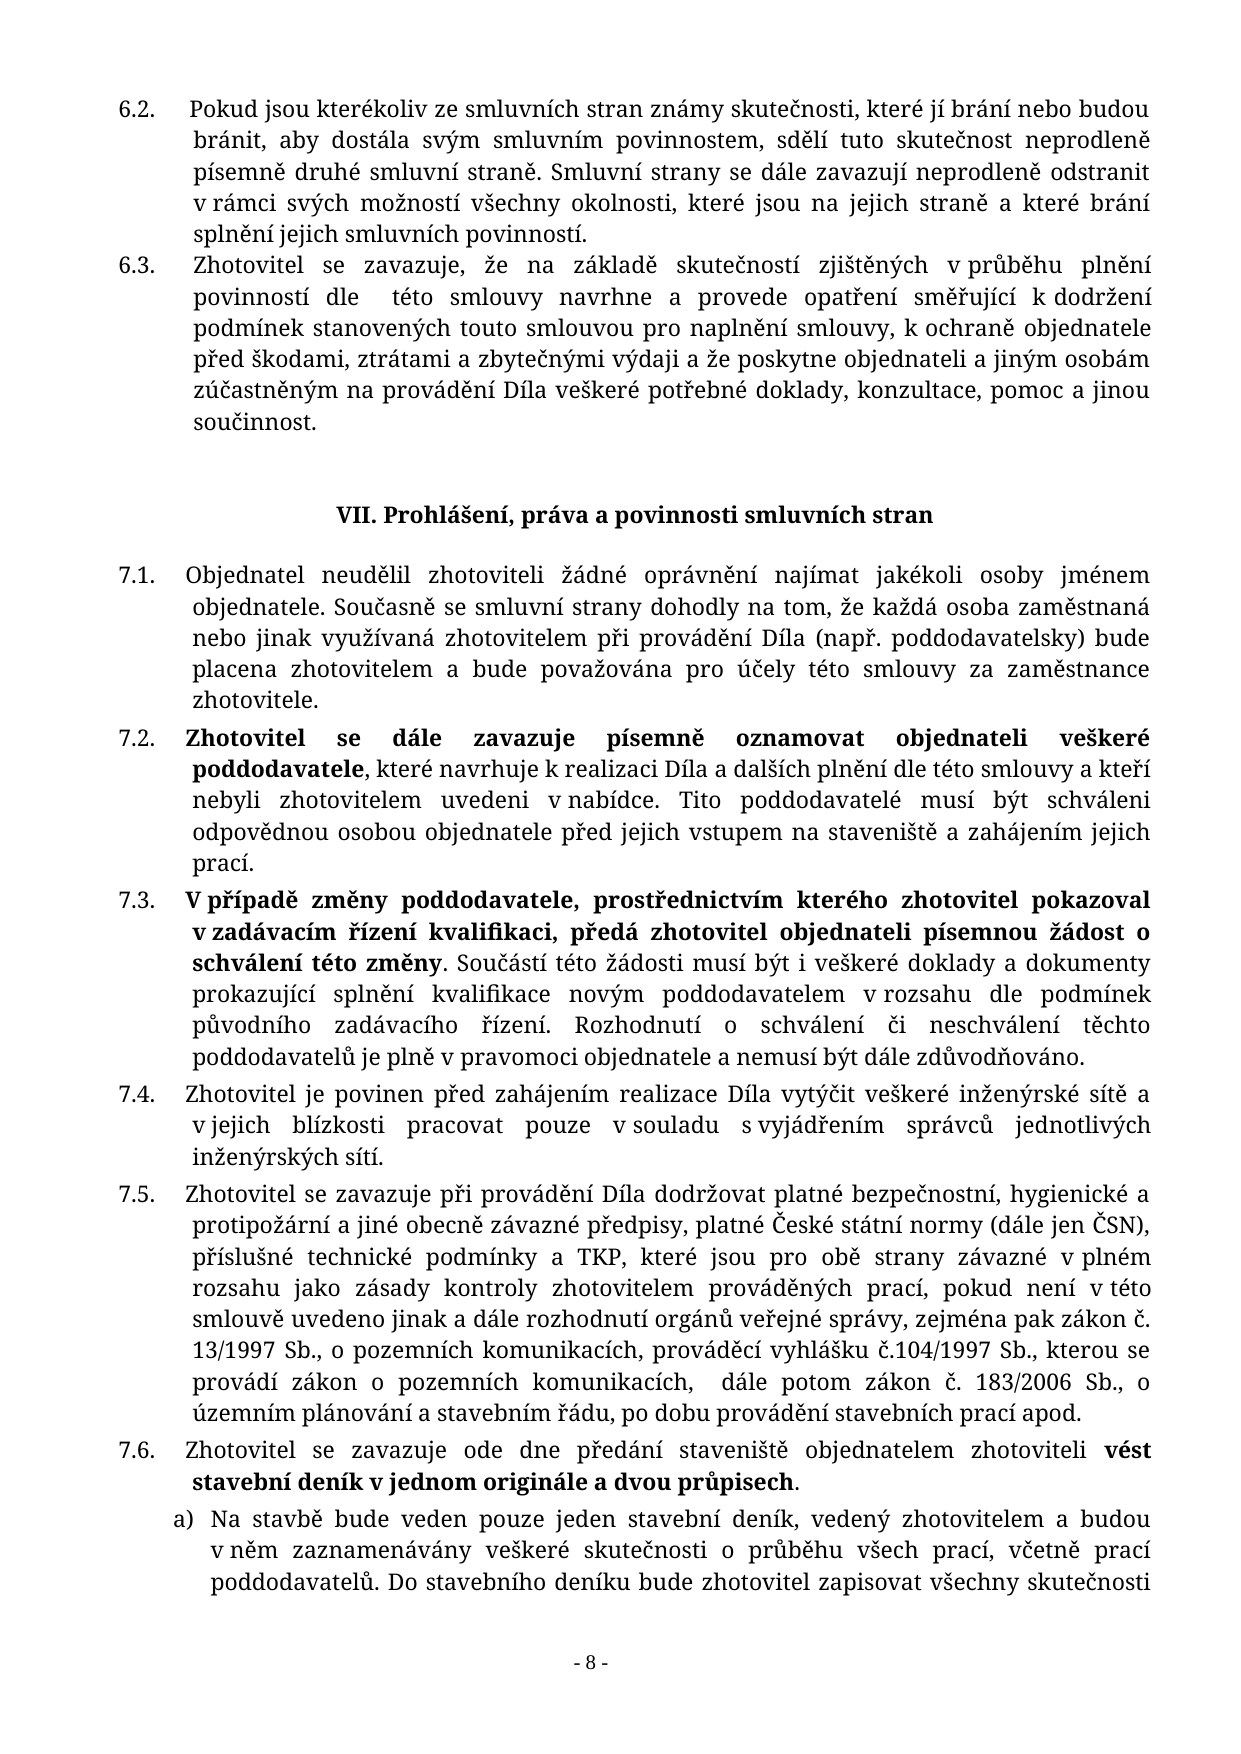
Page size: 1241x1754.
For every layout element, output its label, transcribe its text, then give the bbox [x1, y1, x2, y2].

list Zhotovitel je povinen před zahájením realizace Díla vytýčit veškeré inženýrské sítě a v jejich blízkosti pracovat pouze v souladu s vyjádřením správců jednotlivých inženýrských sítí. [118, 1078, 1152, 1172]
list V případě změny poddodavatele, prostřednictvím kterého zhotovitel pokazoval v zadávacím řízení kvalifikaci, předá zhotovitel objednateli písemnou žádost o schválení této změny. Součástí této žádosti musí být i veškeré doklady a dokumenty prokazující splnění kvalifikace novým poddodavatelem v rozsahu dle podmínek původního zadávacího řízení. Rozhodnutí o schválení či neschválení těchto poddodavatelů je plně v pravomoci objednatele a nemusí být dále zdůvodňováno. [118, 884, 1152, 1072]
list Zhotovitel se zavazuje při provádění Díla dodržovat platné bezpečnostní, hygienické a protipožární a jiné obecně závazné předpisy, platné České státní normy (dále jen ČSN), příslušné technické podmínky a TKP, které jsou pro obě strany závazné v plném rozsahu jako zásady kontroly zhotovitelem prováděných prací, pokud není v této smlouvě uvedeno jinak a dále rozhodnutí orgánů veřejné správy, zejména pak zákon č. 13/1997 Sb., o pozemních komunikacích, prováděcí vyhlášku č.104/1997 Sb., kterou se provádí zákon o pozemních komunikacích, dále potom zákon č. 183/2006 Sb., o územním plánování a stavebním řádu, po dobu provádění stavebních prací apod. [118, 1178, 1152, 1428]
list Objednatel neudělil zhotoviteli žádné oprávnění najímat jakékoli osoby jménem objednatele. Současně se smluvní strany dohodly na tom, že každá osoba zaměstnaná nebo jinak využívaná zhotovitelem při provádění Díla (např. poddodavatelsky) bude placena zhotovitelem a bude považována pro účely této smlouvy za zaměstnance zhotovitele. [118, 559, 1152, 715]
text VII. Prohlášení, práva a povinnosti smluvních stran [118, 499, 1152, 530]
list Zhotovitel se dále zavazuje písemně oznamovat objednateli veškeré poddodavatele, které navrhuje k realizaci Díla a dalších plnění dle této smlouvy a kteří nebyli zhotovitelem uvedeni v nabídce. Tito poddodavatelé musí být schváleni odpovědnou osobou objednatele před jejich vstupem na staveniště a zahájením jejich prací. [118, 722, 1152, 878]
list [173, 1503, 1152, 1597]
text 6.3. Zhotovitel se zavazuje, že na základě skutečností zjištěných v průběhu plnění povinností dle této smlouvy navrhne a provede opatření směřující k dodržení podmínek stanovených touto smlouvou pro naplnění smlouvy, k ochraně objednatele před škodami, ztrátami a zbytečnými výdaji a že poskytne objednateli a jiným osobám zúčastněným na provádění Díla veškeré potřebné doklady, konzultace, pomoc a jinou součinnost. [118, 249, 1152, 437]
text 6.2. Pokud jsou kterékoliv ze smluvních stran známy skutečnosti, které jí brání nebo budou bránit, aby dostála svým smluvním povinnostem, sdělí tuto skutečnost neprodleně písemně druhé smluvní straně. Smluvní strany se dále zavazují neprodleně odstranit v rámci svých možností všechny okolnosti, které jsou na jejich straně a které brání splnění jejich smluvních povinností. [118, 93, 1152, 249]
list Zhotovitel se zavazuje ode dne předání staveniště objednatelem zhotoviteli vést stavební deník v jednom originále a dvou průpisech. [118, 1434, 1152, 1497]
